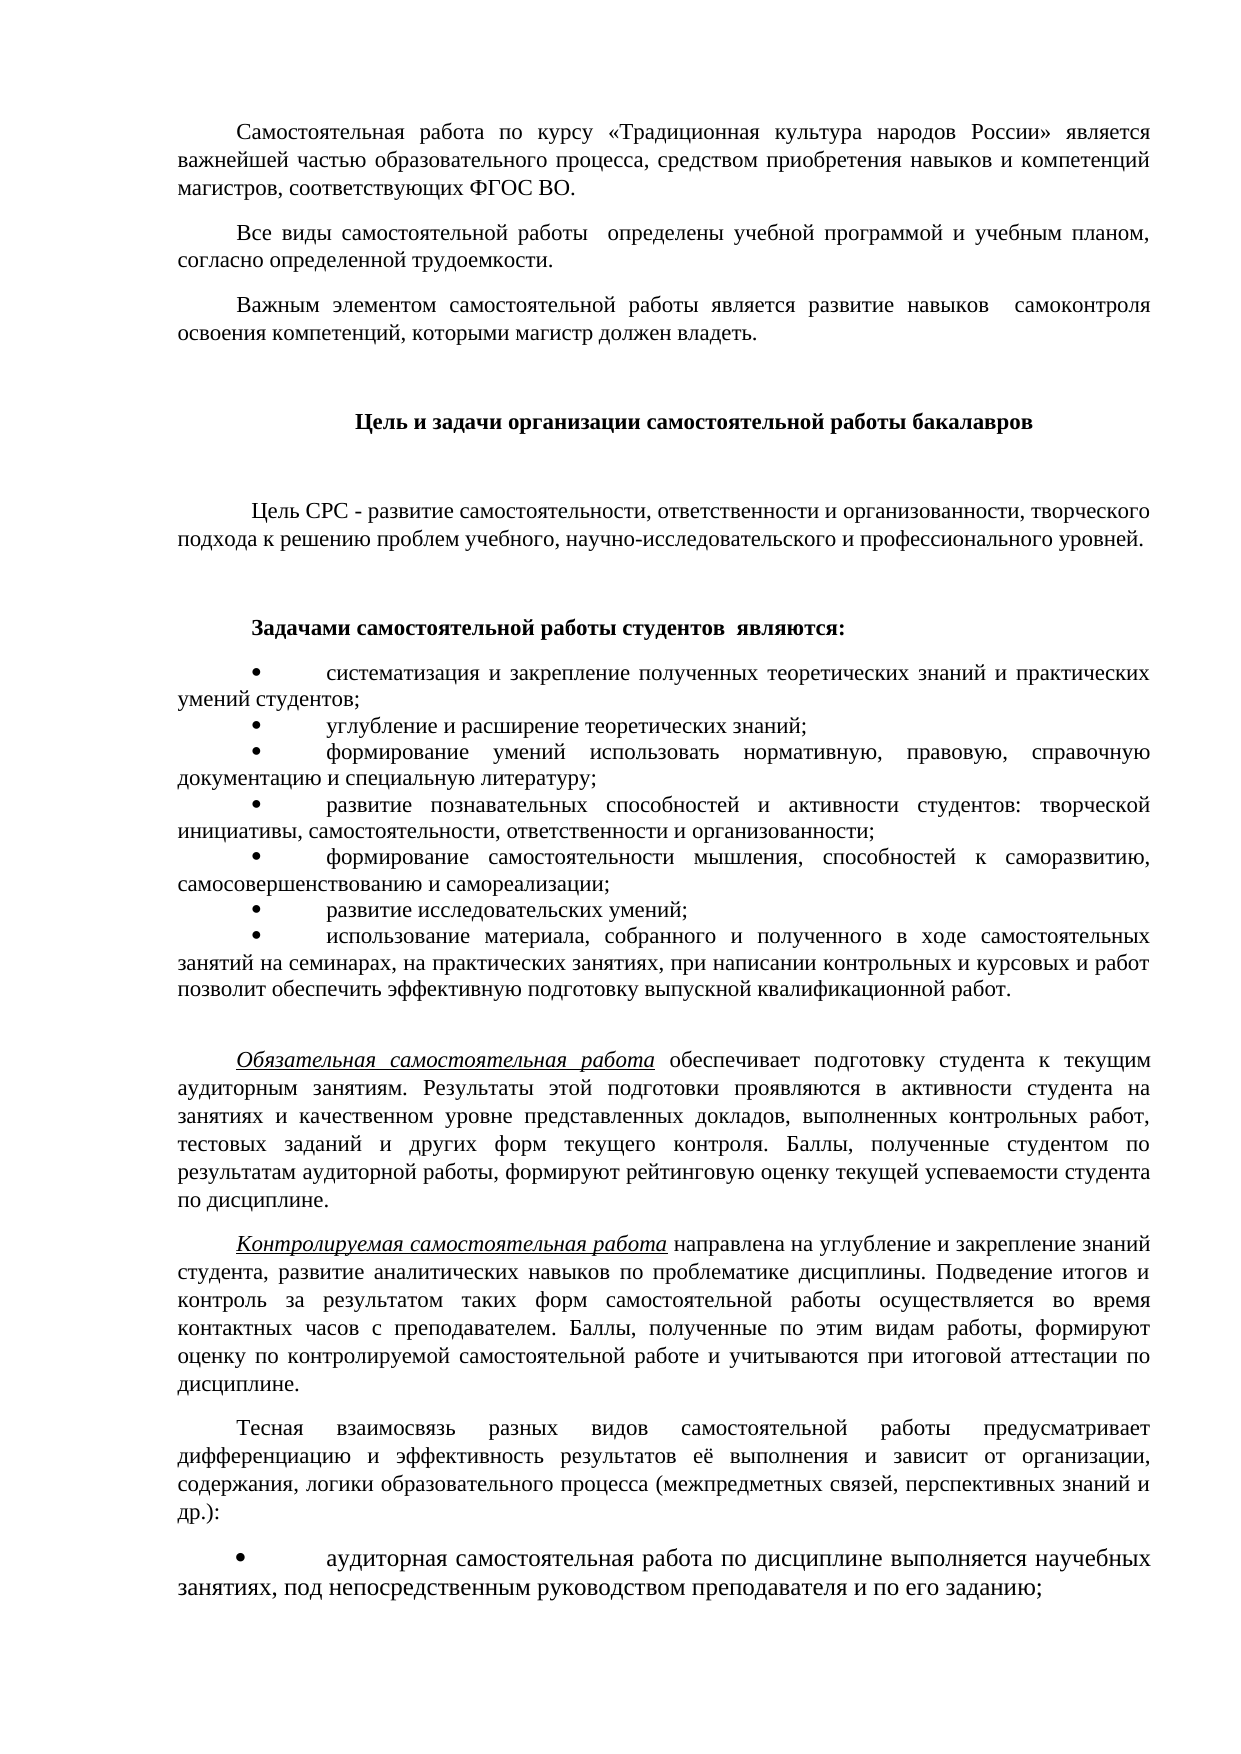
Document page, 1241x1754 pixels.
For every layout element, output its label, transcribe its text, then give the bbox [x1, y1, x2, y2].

text Тесная взаимосвязь разных видов самостоятельной работы предусматривает дифференциацию и эффективность результатов её выполнения и зависит от организации, содержания, логики образовательного процесса (межпредметных связей, перспективных знаний и др.): [177, 1414, 1152, 1524]
text Самостоятельная работа по курсу «Традиционная культура народов России» является важнейшей частью образовательного процесса, средством приобретения навыков и компетенций магистров, соответствующих ФГОС ВО. [177, 118, 1152, 200]
list формирование самостоятельности мышления, способностей к саморазвитию, самосовершенствованию и самореализации; [177, 843, 1152, 896]
text Задачами самостоятельной работы студентов являются: [177, 614, 1152, 641]
text Цель и задачи организации самостоятельной работы бакалавров [177, 408, 1152, 434]
list развитие познавательных способностей и активности студентов: творческой инициативы, самостоятельности, ответственности и организованности; [177, 791, 1152, 843]
list аудиторная самостоятельная работа по дисциплине выполняется научебных занятиях, под непосредственным руководством преподавателя и по его заданию; [177, 1543, 1152, 1600]
list использование материала, собранного и полученного в ходе самостоятельных занятий на семинарах, на практических занятиях, при написании контрольных и курсовых и работ позволит обеспечить эффективную подготовку выпускной квалификационной работ. [177, 922, 1152, 1002]
text Контролируемая самостоятельная работа направлена на углубление и закрепление знаний студента, развитие аналитических навыков по проблематике дисциплины. Подведение итогов и контроль за результатом таких форм самостоятельной работы осуществляется во время контактных часов с преподавателем. Баллы, полученные по этим видам работы, формируют оценку по контролируемой самостоятельной работе и учитываются при итоговой аттестации по дисциплине. [177, 1230, 1152, 1396]
list систематизация и закрепление полученных теоретических знаний и практических умений студентов; [177, 659, 1152, 712]
list развитие исследовательских умений; [177, 896, 1152, 922]
text Цель СРС - развитие самостоятельности, ответственности и организованности, творческого подхода к решению проблем учебного, научно-исследовательского и профессионального уровней. [177, 497, 1152, 552]
text Обязательная самостоятельная работа обеспечивает подготовку студента к текущим аудиторным занятиям. Результаты этой подготовки проявляются в активности студента на занятиях и качественном уровне представленных докладов, выполненных контрольных работ, тестовых заданий и других форм текущего контроля. Баллы, полученные студентом по результатам аудиторной работы, формируют рейтинговую оценку текущей успеваемости студента по дисциплине. [177, 1046, 1152, 1212]
list углубление и расширение теоретических знаний; [177, 712, 1152, 738]
text Важным элементом самостоятельной работы является развитие навыков самоконтроля освоения компетенций, которыми магистр должен владеть. [177, 291, 1152, 345]
text Все виды самостоятельной работы определены учебной программой и учебным планом, согласно определенной трудоемкости. [177, 218, 1152, 273]
list формирование умений использовать нормативную, правовую, справочную документацию и специальную литературу; [177, 738, 1152, 791]
